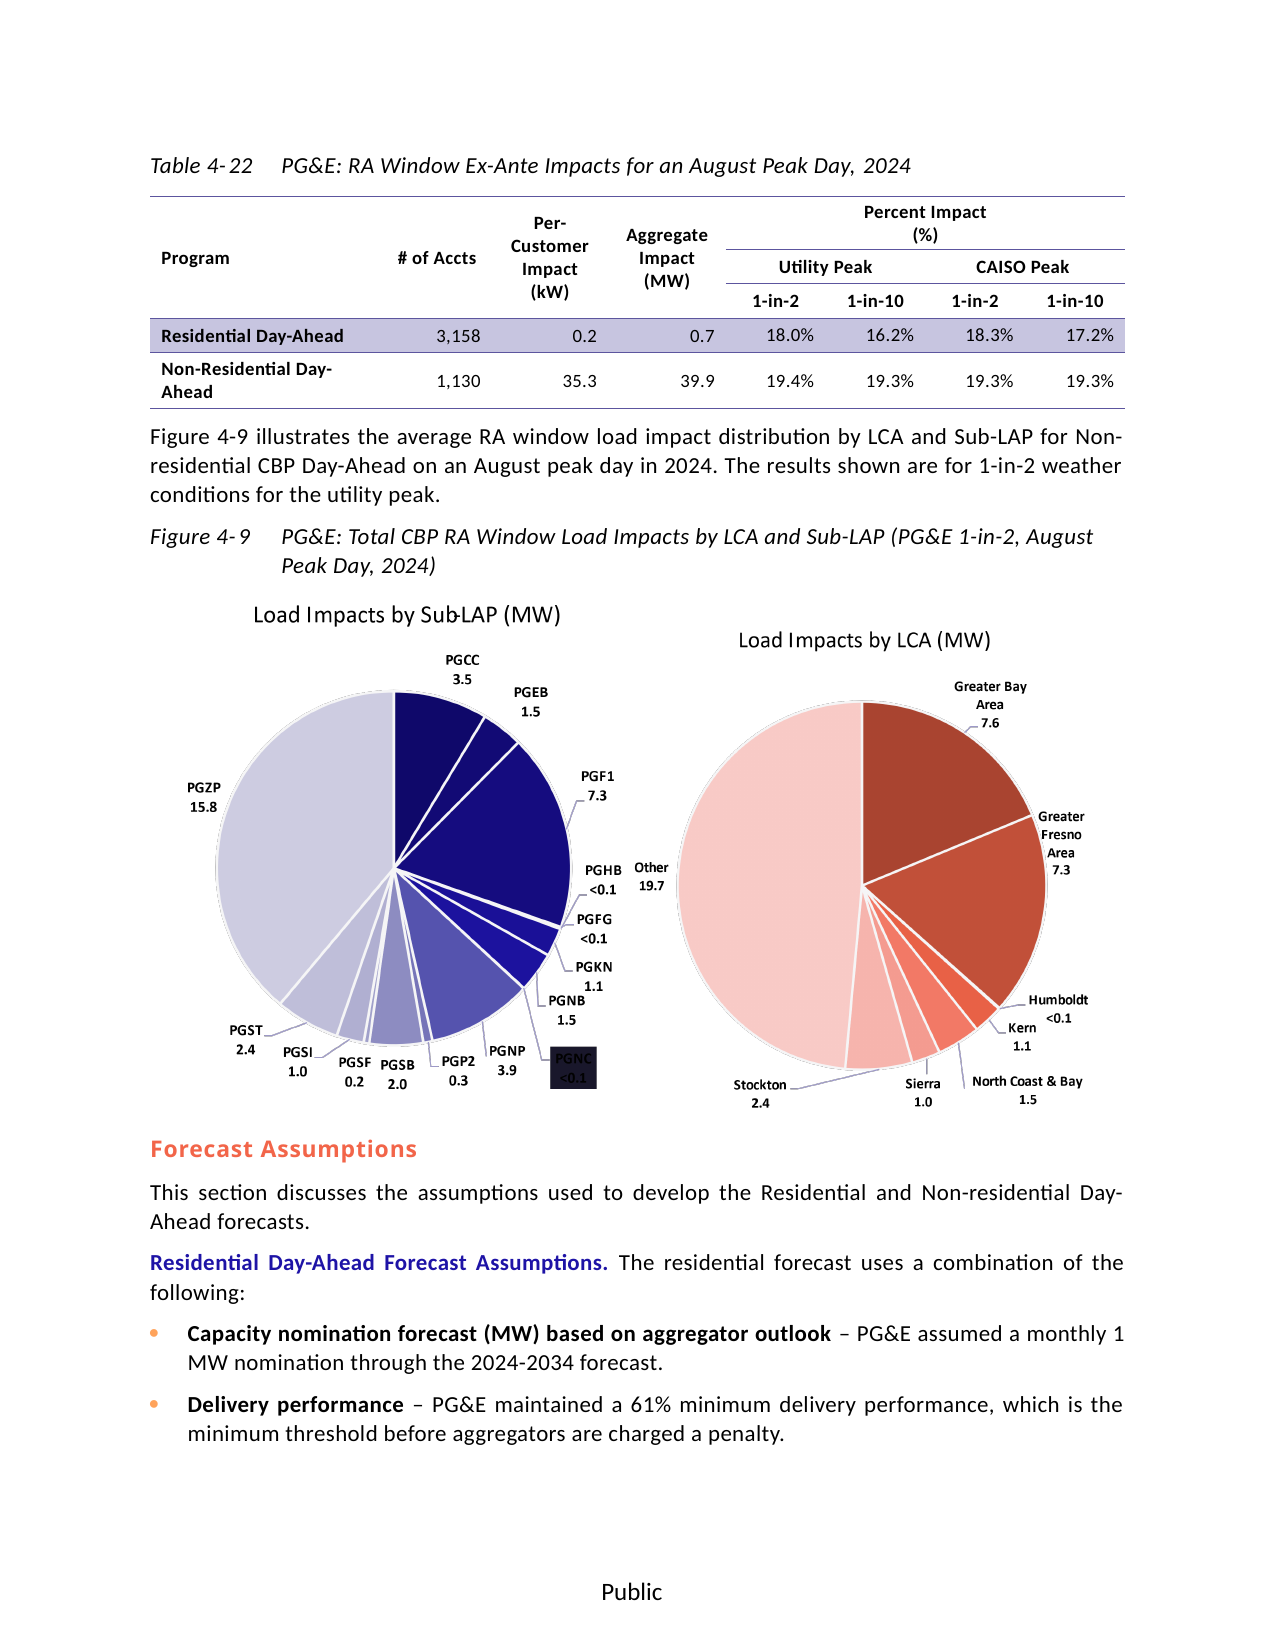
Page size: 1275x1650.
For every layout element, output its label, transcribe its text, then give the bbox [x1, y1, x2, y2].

text illustrates the average RA window load impact distribution by LCA and Sub-LAP for Non-residential CBP Day-Ahead on an August peak day in 2024. The results shown are for 1-in-2 weather conditions for the utility peak. [150, 421, 1125, 508]
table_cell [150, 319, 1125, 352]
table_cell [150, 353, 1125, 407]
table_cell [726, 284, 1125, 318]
text This section discusses the assumptions used to develop the Residential and Non-residential Day-Ahead forecasts. [150, 1176, 1125, 1235]
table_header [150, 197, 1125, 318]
subtitle Forecast Assumptions [150, 1133, 1125, 1164]
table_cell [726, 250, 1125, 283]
list Capacity nomination forecast (MW) based on aggregator outlook – PG&E assumed a monthly 1 MW nomination through the 2024-2034 forecast. [150, 1318, 1125, 1376]
text Residential Day-Ahead Forecast Assumptions. The residential forecast uses a combination of the following: [150, 1247, 1125, 1306]
list Delivery performance – PG&E maintained a 61% minimum delivery performance, which is the minimum threshold before aggregators are charged a penalty. [150, 1389, 1125, 1447]
picture [181, 596, 1094, 1116]
text Figure 4-6 PG&E: Total CBP RA Window Load Impacts by LCA and Sub-LAP (PG&E 1-in-2, August Peak Day, 2024) [150, 521, 1125, 579]
text Table 4-12 PG&E: RA Window Ex-Ante Impacts for an August Peak Day, 2024 [150, 150, 1125, 179]
